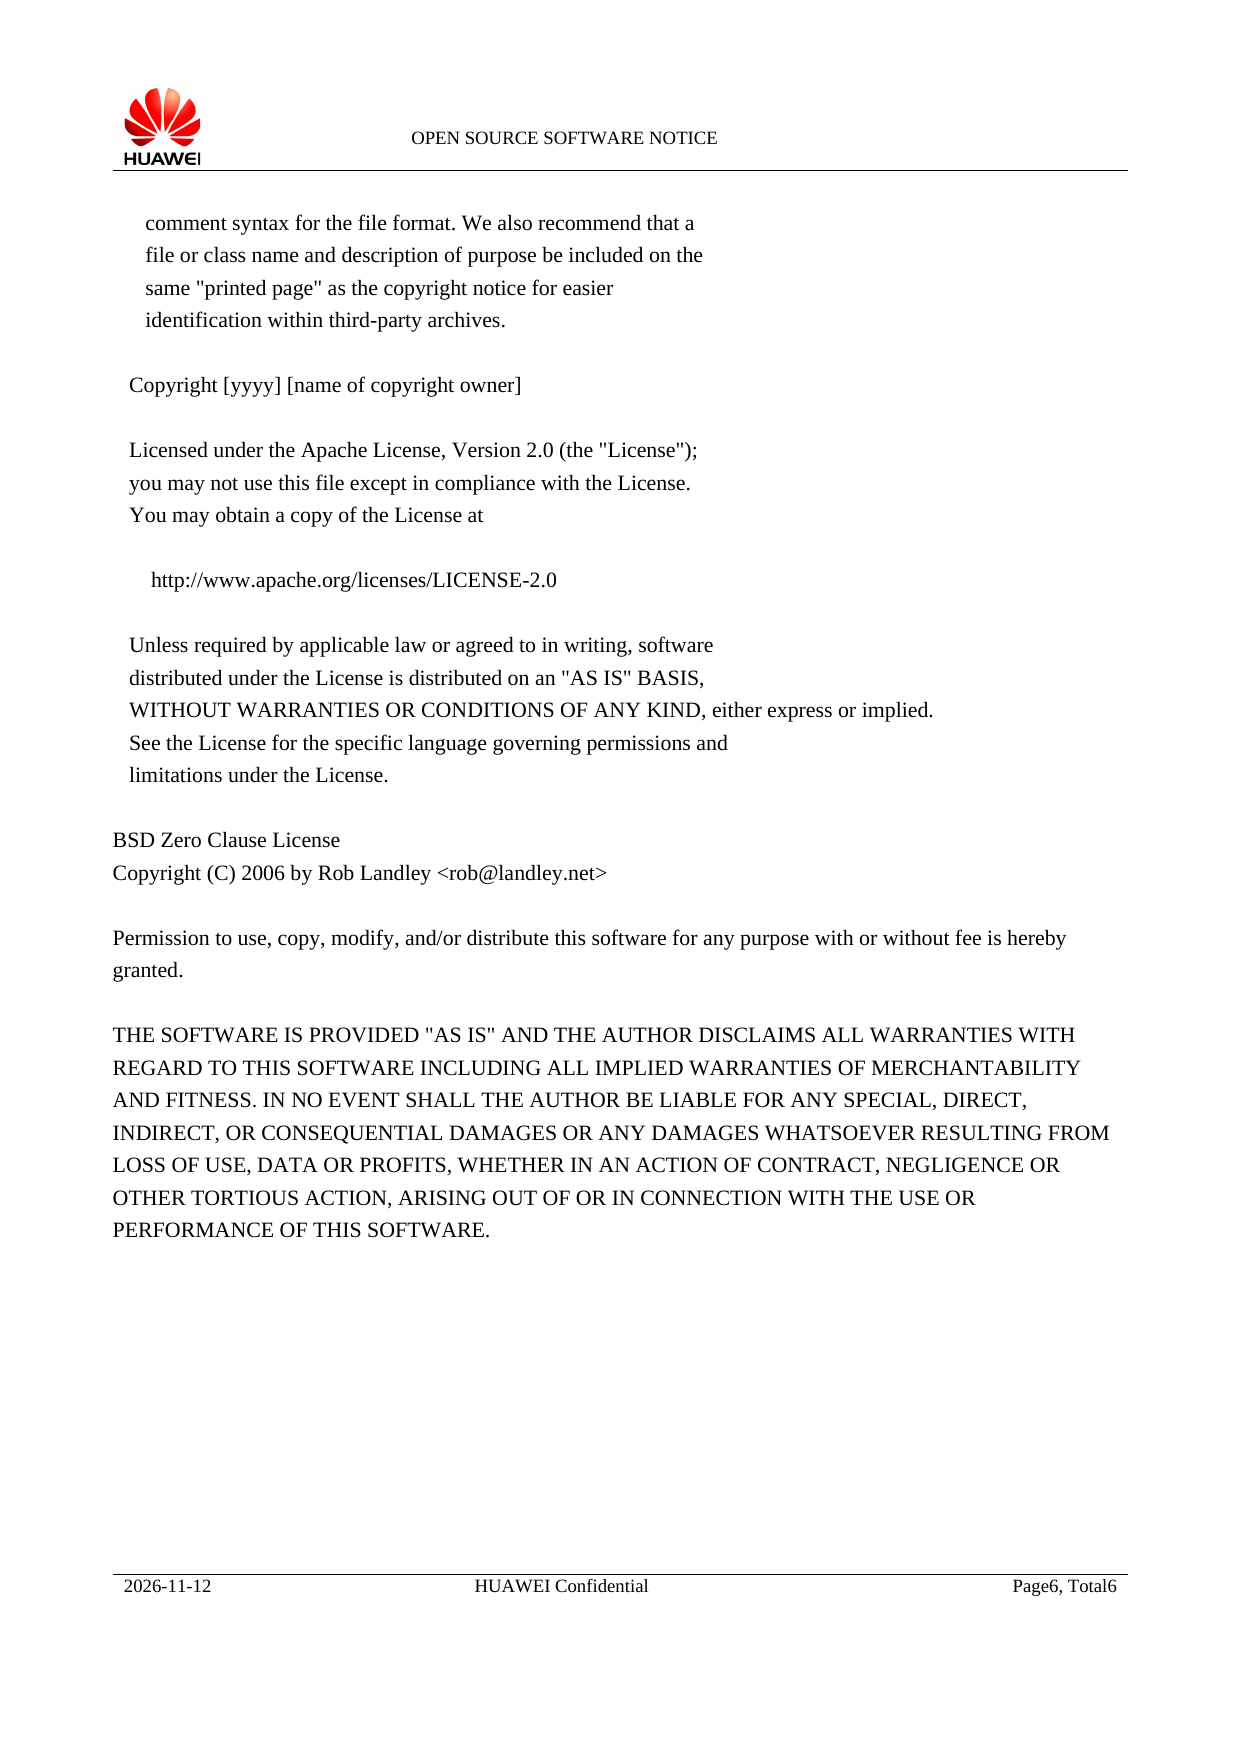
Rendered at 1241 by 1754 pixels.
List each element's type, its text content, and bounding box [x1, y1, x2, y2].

picture [124, 88, 201, 165]
